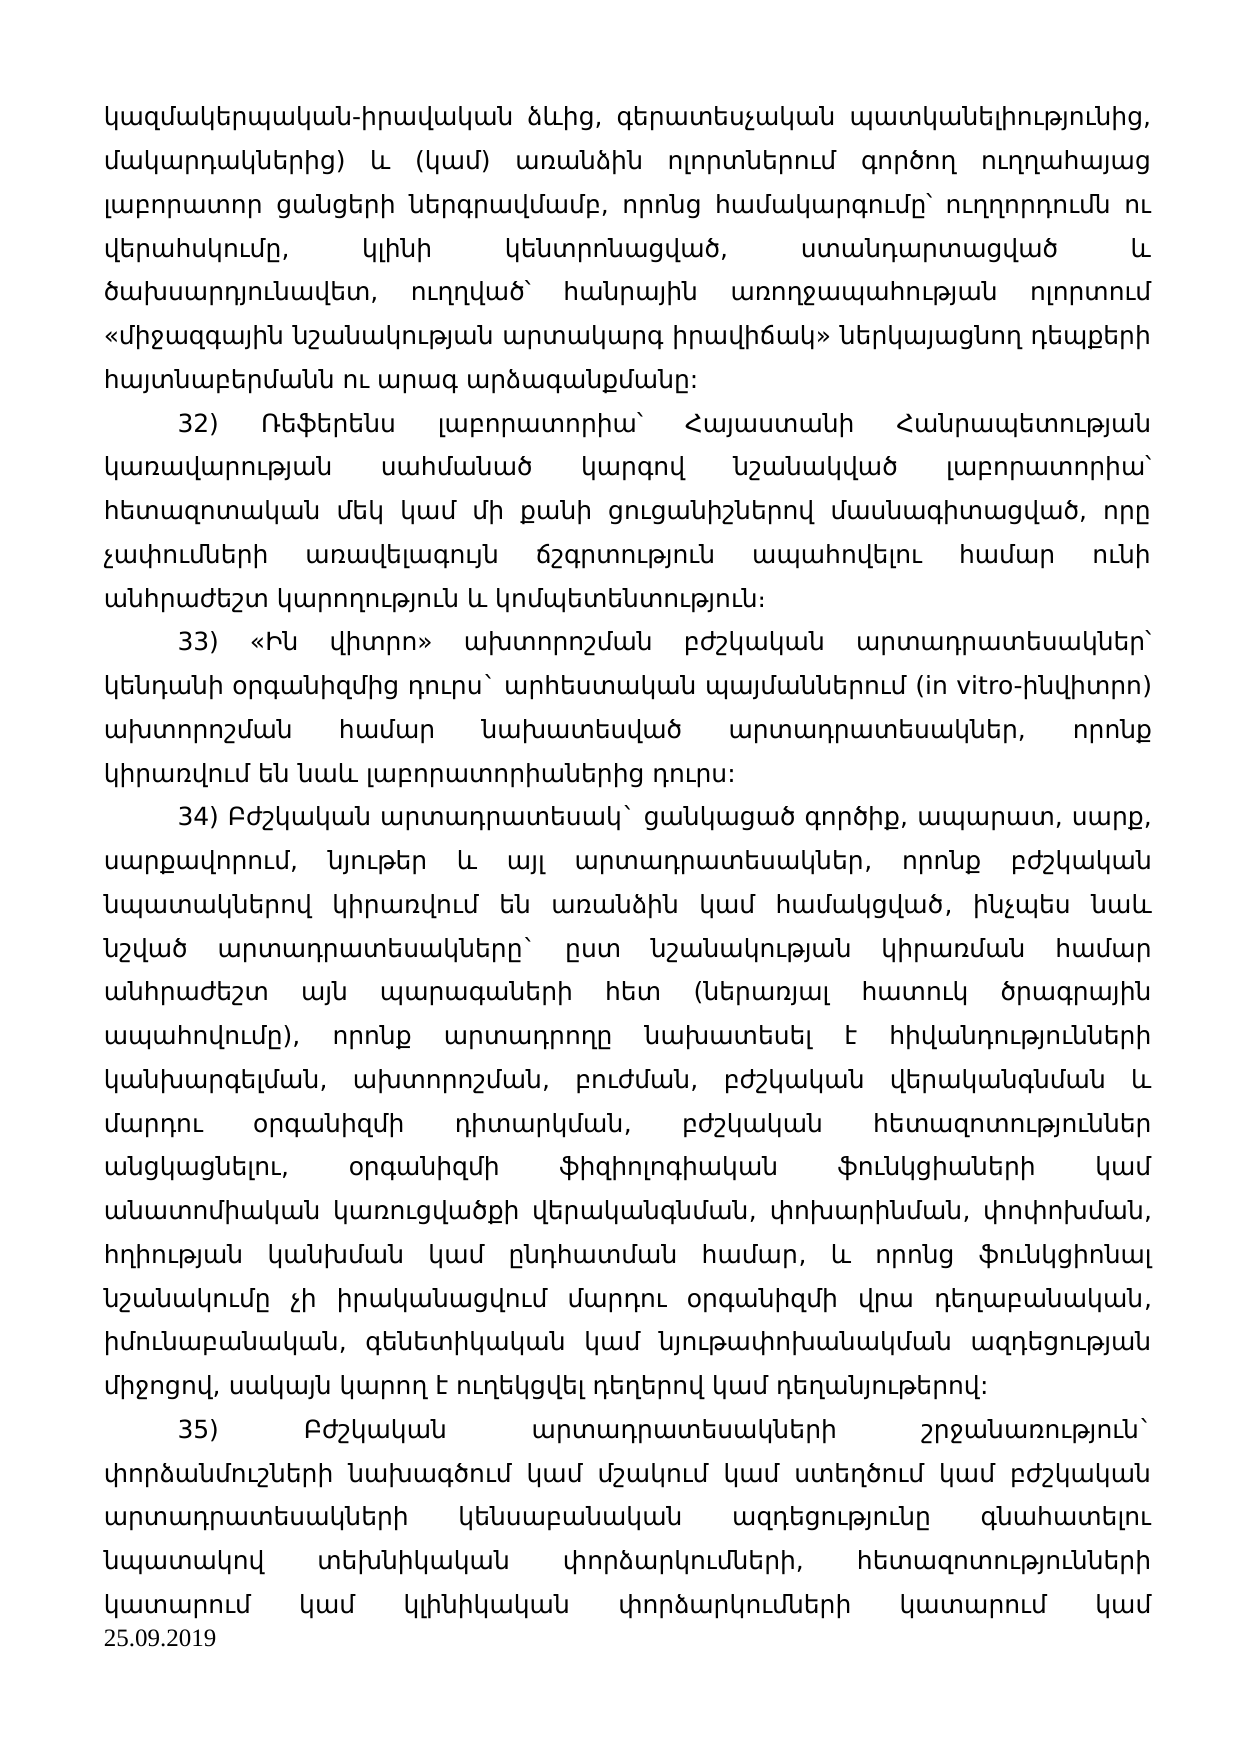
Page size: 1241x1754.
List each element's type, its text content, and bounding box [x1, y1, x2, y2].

text 34) Բժշկական արտադրատեսակ` ցանկացած գործիք, ապարատ, սարք, սարքավորում, նյութեր և այլ արտադրատեսակներ, որոնք բժշկական նպատակներով կիրառվում են առանձին կամ համակցված, ինչպես նաև նշված արտադրատեսակները` ըստ նշանակության կիրառման համար անհրաժեշտ այն պարագաների հետ (ներառյալ հատուկ ծրագրային ապահովումը), որոնք արտադրողը նախատեսել է հիվանդությունների կանխարգելման, ախտորոշման, բուժման, բժշկական վերականգնման և մարդու օրգանիզմի դիտարկման, բժշկական հետազոտություններ անցկացնելու, օրգանիզմի ֆիզիոլոգիական ֆունկցիաների կամ անատոմիական կառուցվածքի վերականգնման, փոխարինման, փոփոխման, հղիության կանխման կամ ընդհատման համար, և որոնց ֆունկցիոնալ նշանակումը չի իրականացվում մարդու օրգանիզմի վրա դեղաբանական, իմունաբանական, գենետիկական կամ նյութափոխանակման ազդեցության միջոցով, սակայն կարող է ուղեկցվել դեղերով կամ դեղանյութերով: [103, 1290, 1152, 1401]
text 33) «Ին վիտրո» ախտորոշման բժշկական արտադրատեսակներ՝ կենդանի օրգանիզմից դուրս` արհեստական պայմաններում (in vitro-ինվիտրո) ախտորոշման համար նախատեսված արտադրատեսակներ, որոնք կիրառվում են նաև լաբորատորիաներից դուրս: [103, 628, 1152, 788]
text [103, 103, 1152, 394]
text 32) Ռեֆերենս լաբորատորիա՝ Հայաստանի Հանրապետության կառավարության սահմանած կարգով նշանակված լաբորատորիա՝ հետազոտական մեկ կամ մի քանի ցուցանիշներով մասնագիտացված, որը չափումների առավելագույն ճշգրտություն ապահովելու համար ունի անհրաժեշտ կարողություն և կոմպետենտություն։ [103, 409, 1152, 613]
text 34) Բժշկական արտադրատեսակ` ցանկացած գործիք, ապարատ, սարք, սարքավորում, նյութեր և այլ արտադրատեսակներ, որոնք բժշկական նպատակներով կիրառվում են առանձին կամ համակցված, ինչպես նաև նշված արտադրատեսակները` ըստ նշանակության կիրառման համար անհրաժեշտ այն պարագաների հետ (ներառյալ հատուկ ծրագրային ապահովումը), որոնք արտադրողը նախատեսել է հիվանդությունների կանխարգելման, ախտորոշման, բուժման, բժշկական վերականգնման և մարդու օրգանիզմի դիտարկման, բժշկական հետազոտություններ անցկացնելու, օրգանիզմի ֆիզիոլոգիական ֆունկցիաների կամ անատոմիական կառուցվածքի վերականգնման, փոխարինման, փոփոխման, հղիության կանխման կամ ընդհատման համար, և որոնց ֆունկցիոնալ նշանակումը չի իրականացվում մարդու օրգանիզմի վրա դեղաբանական, իմունաբանական, գենետիկական կամ նյութափոխանակման ազդեցության միջոցով, սակայն կարող է ուղեկցվել դեղերով կամ դեղանյութերով: [103, 940, 1152, 1288]
text 34) Բժշկական արտադրատեսակ` ցանկացած գործիք, ապարատ, սարք, սարքավորում, նյութեր և այլ արտադրատեսակներ, որոնք բժշկական նպատակներով կիրառվում են առանձին կամ համակցված, ինչպես նաև նշված արտադրատեսակները` ըստ նշանակության կիրառման համար անհրաժեշտ այն պարագաների հետ (ներառյալ հատուկ ծրագրային ապահովումը), որոնք արտադրողը նախատեսել է հիվանդությունների կանխարգելման, ախտորոշման, բուժման, բժշկական վերականգնման և մարդու օրգանիզմի դիտարկման, բժշկական հետազոտություններ անցկացնելու, օրգանիզմի ֆիզիոլոգիական ֆունկցիաների կամ անատոմիական կառուցվածքի վերականգնման, փոխարինման, փոփոխման, հղիության կանխման կամ ընդհատման համար, և որոնց ֆունկցիոնալ նշանակումը չի իրականացվում մարդու օրգանիզմի վրա դեղաբանական, իմունաբանական, գենետիկական կամ նյութափոխանակման ազդեցության միջոցով, սակայն կարող է ուղեկցվել դեղերով կամ դեղանյութերով: [103, 803, 1152, 894]
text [103, 1552, 1152, 1619]
